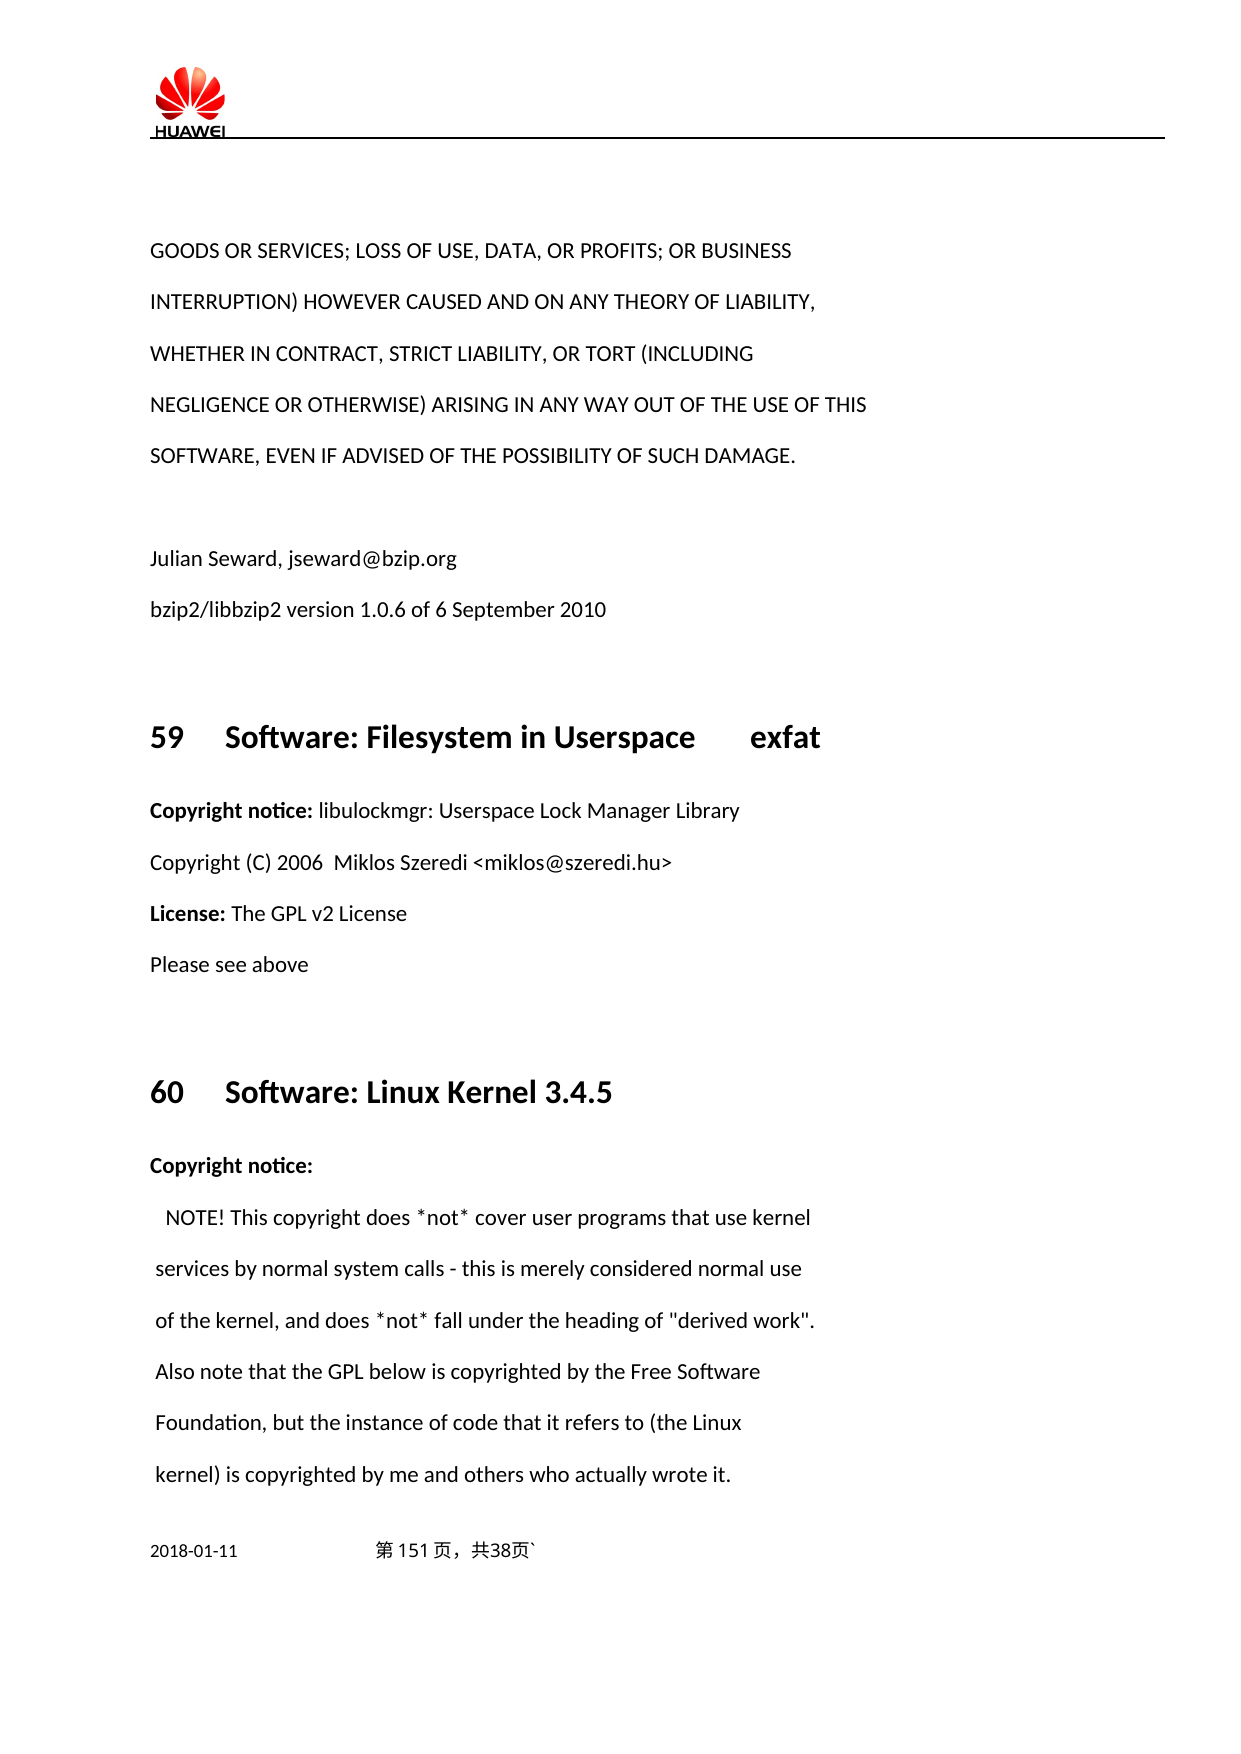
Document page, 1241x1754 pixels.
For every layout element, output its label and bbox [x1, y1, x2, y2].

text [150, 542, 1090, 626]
picture [156, 67, 225, 137]
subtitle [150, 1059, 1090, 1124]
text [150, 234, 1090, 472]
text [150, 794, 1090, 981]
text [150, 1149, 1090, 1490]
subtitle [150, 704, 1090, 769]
